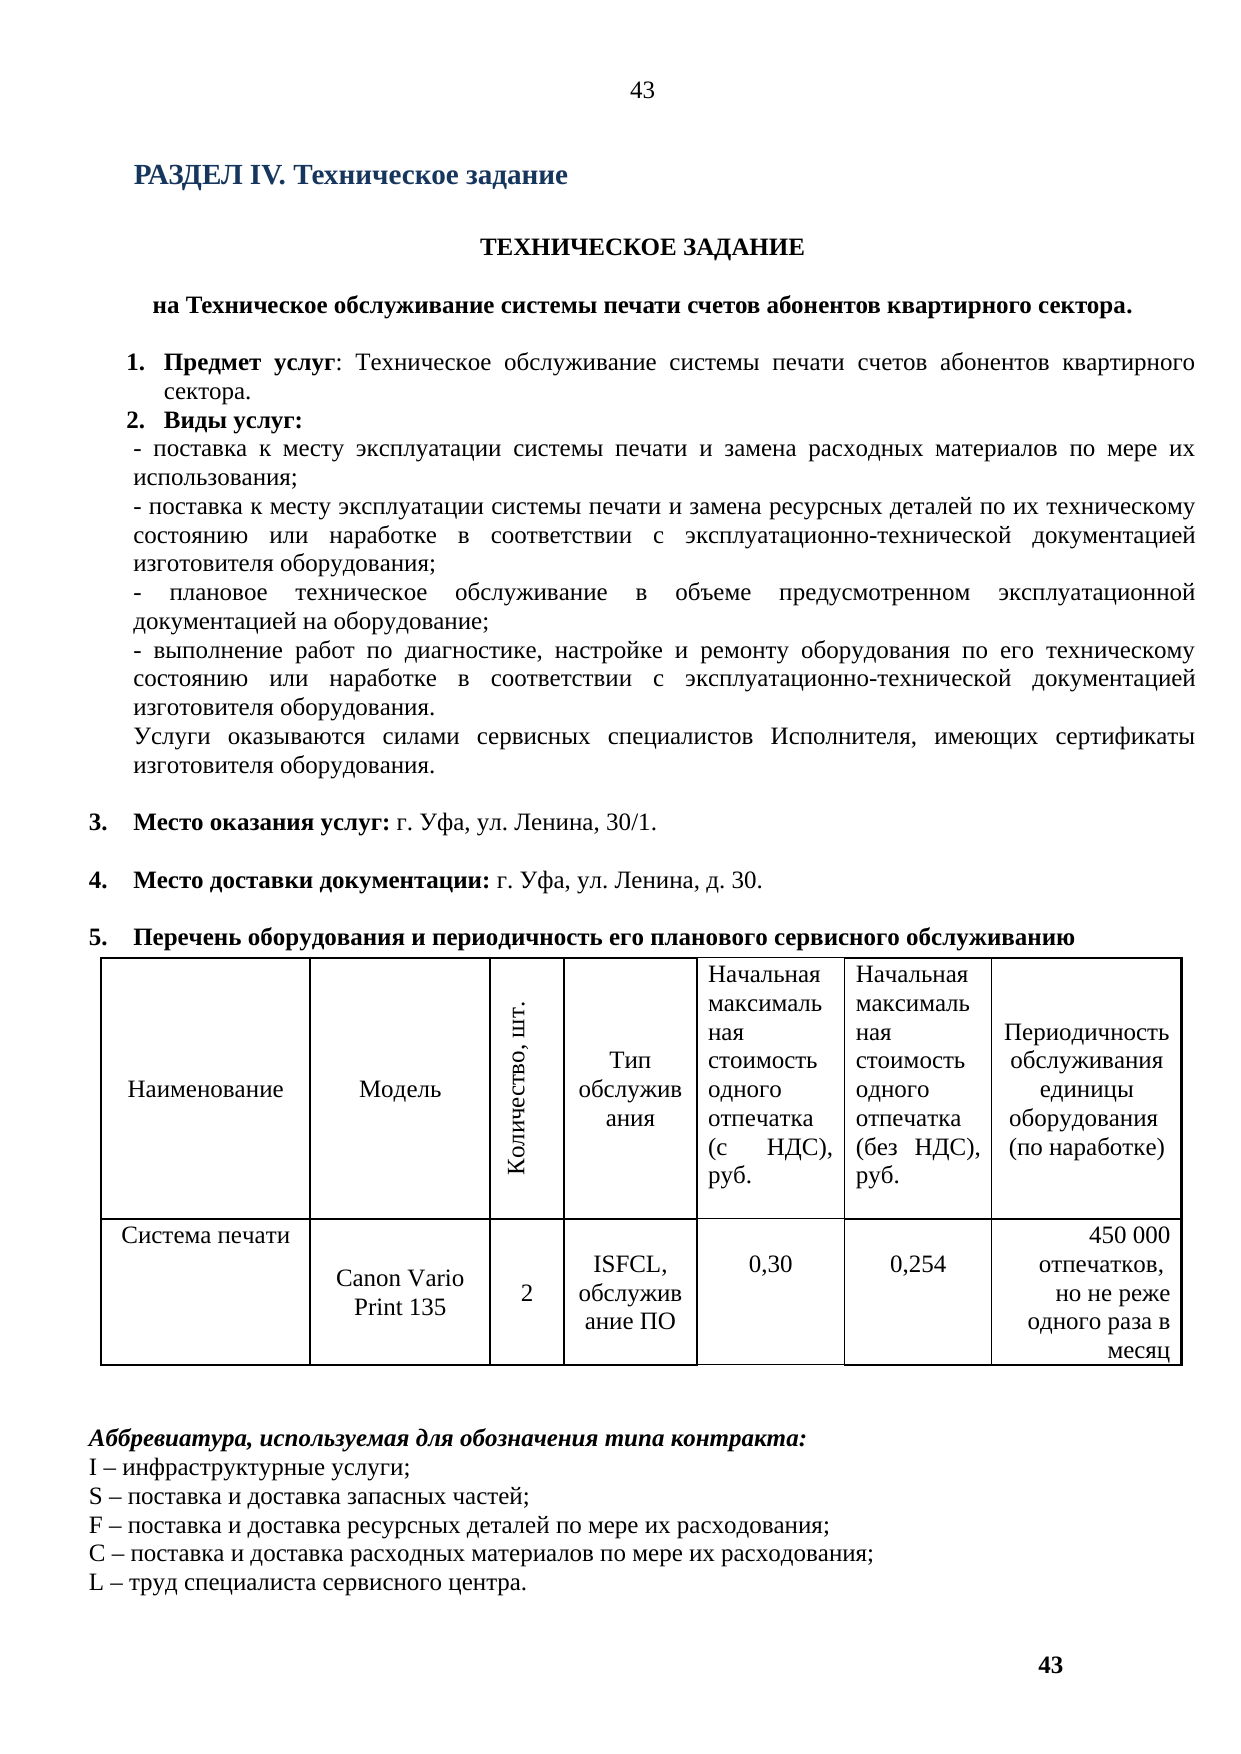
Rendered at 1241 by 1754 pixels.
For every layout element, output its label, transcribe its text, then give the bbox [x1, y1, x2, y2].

text F – поставка и доставка ресурсных деталей по мере их расходования; [89, 1510, 1196, 1538]
text Аббревиатура, используемая для обозначения типа контракта: [89, 1423, 1196, 1452]
list Перечень оборудования и периодичность его планового сервисного обслуживанию [89, 922, 1196, 951]
text - поставка к месту эксплуатации системы печати и замена ресурсных деталей по их техническому состоянию или наработке в соответствии с эксплуатационно-технической документацией изготовителя оборудования; [133, 491, 1196, 577]
list Виды услуг: [126, 405, 1196, 433]
table_cell 450 000 отпечатков, но не реже одного раза в месяц [992, 1220, 1180, 1364]
text I – инфраструктурные услуги; [89, 1452, 1196, 1481]
table_cell [845, 1278, 991, 1364]
text на Техническое обслуживание системы печати счетов абонентов квартирного сектора. [89, 261, 1196, 318]
list Предмет услуг: Техническое обслуживание системы печати счетов абонентов квартирного сектора. [126, 347, 1196, 405]
table_header Начальная максимальная стоимость одного отпечатка (без НДС), руб. [845, 959, 991, 1218]
text - плановое техническое обслуживание в объеме предусмотренном эксплуатационной документацией на оборудование; [133, 577, 1196, 635]
table_cell 0,30 [698, 1219, 844, 1364]
table_header Количество, шт. [491, 959, 563, 1218]
text L – труд специалиста сервисного центра. [89, 1567, 1196, 1596]
table_header Модель [311, 959, 489, 1218]
table_header Периодичность обслуживания единицы оборудования (по наработке) [992, 959, 1180, 1218]
text C – поставка и доставка расходных материалов по мере их расходования; [89, 1538, 1196, 1567]
table_cell 2 [491, 1220, 563, 1364]
text ТЕХНИЧЕСКОЕ ЗАДАНИЕ [89, 232, 1196, 261]
table_header Начальная максимальная стоимость одного отпечатка (с НДС), руб. [698, 958, 844, 1218]
subtitle РАЗДЕЛ IV. Техническое задание [134, 157, 1196, 191]
table_cell Canon Vario Print 135 [311, 1220, 489, 1364]
text - поставка к месту эксплуатации системы печати и замена расходных материалов по мере их использования; [133, 433, 1196, 491]
table_cell 0,254 [845, 1220, 991, 1278]
text S – поставка и доставка запасных частей; [89, 1481, 1196, 1510]
text - выполнение работ по диагностике, настройке и ремонту оборудования по его техническому состоянию или наработке в соответствии с эксплуатационно-технической документацией изготовителя оборудования. [133, 635, 1196, 721]
list Место доставки документации: г. Уфа, ул. Ленина, д. 30. [89, 865, 1196, 893]
table_header Тип обслуживания [565, 959, 696, 1218]
table_cell Система печати [102, 1220, 309, 1364]
table_header Наименование [102, 959, 309, 1218]
list Место оказания услуг: г. Уфа, ул. Ленина, 30/1. [89, 807, 1196, 836]
table_cell ISFCL, обслуживание ПО [565, 1220, 696, 1364]
text Услуги оказываются силами сервисных специалистов Исполнителя, имеющих сертификаты изготовителя оборудования. [133, 721, 1196, 778]
